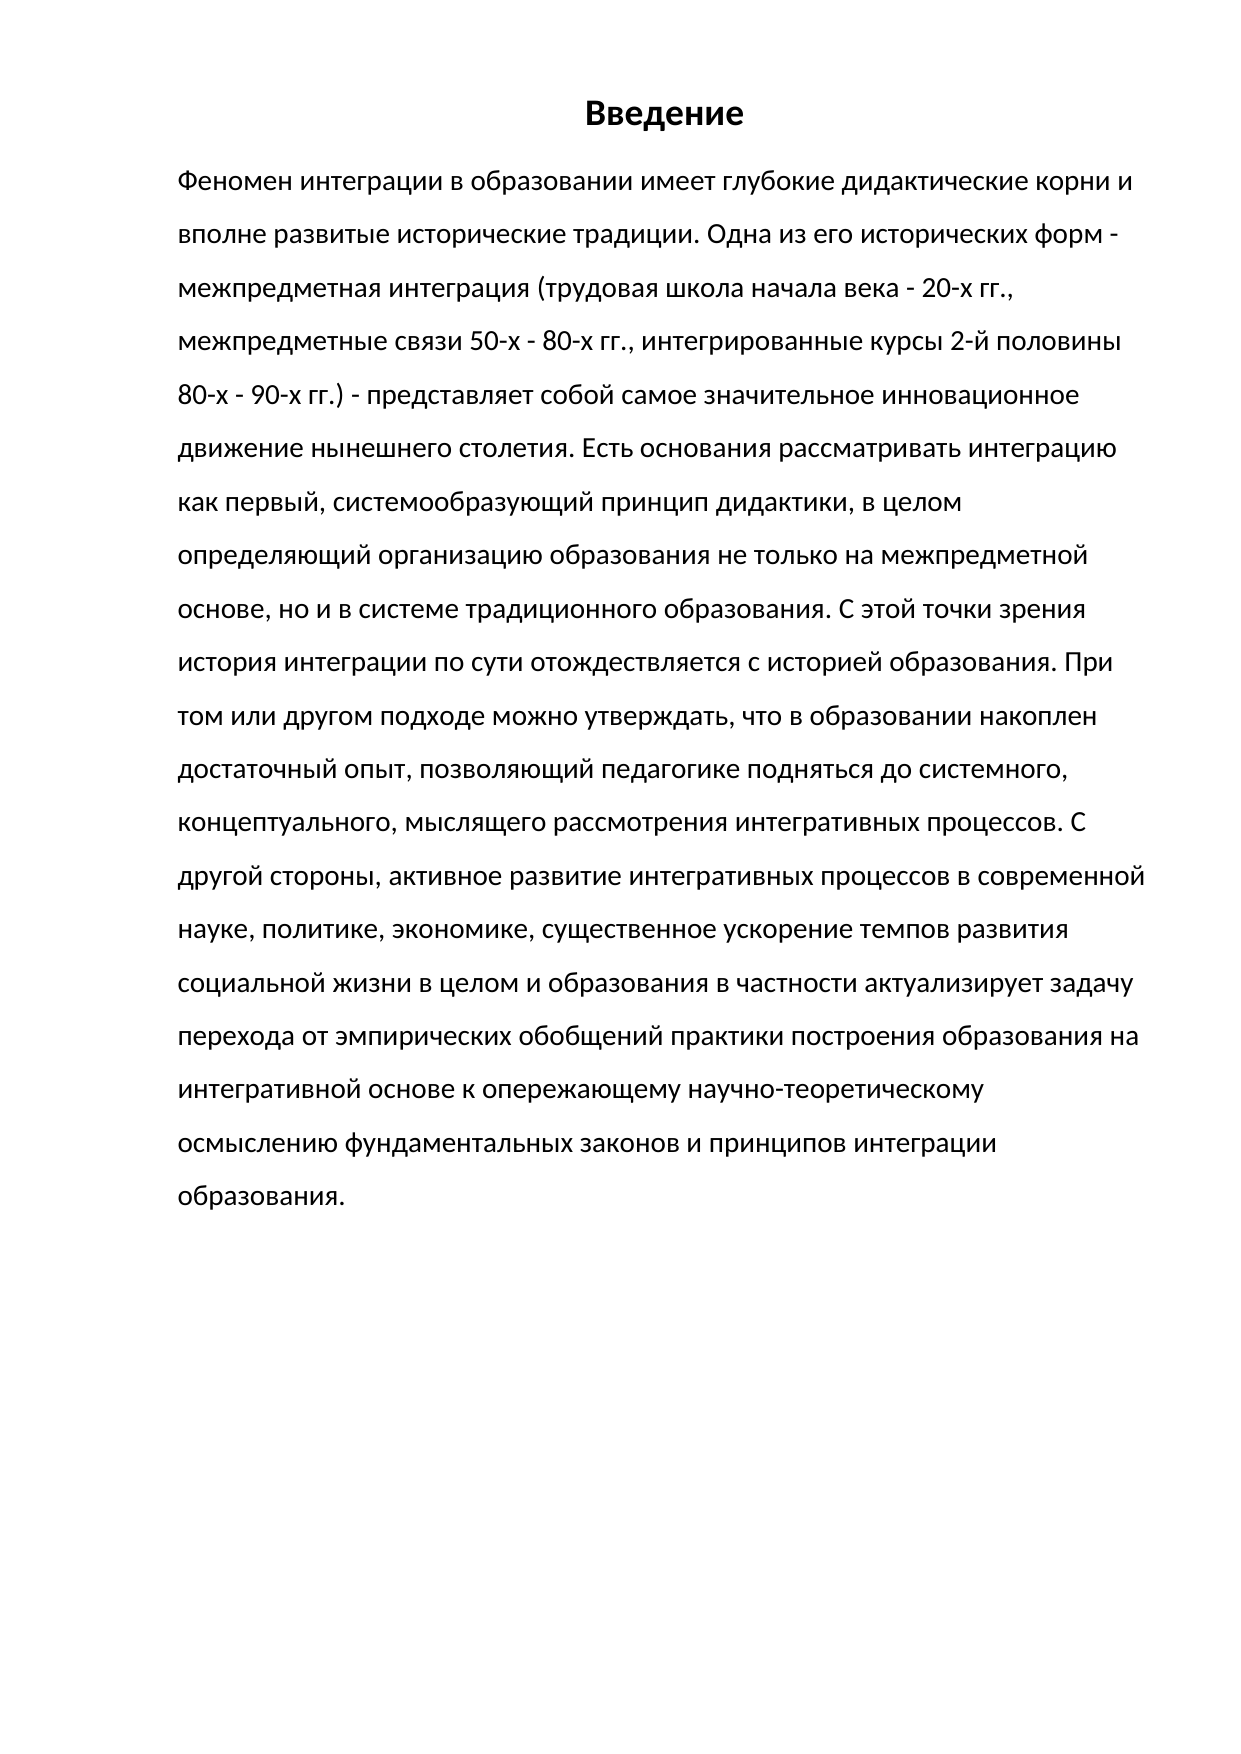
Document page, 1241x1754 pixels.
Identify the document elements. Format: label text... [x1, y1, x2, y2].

text Феномен интеграции в образовании имеет глубокие дидактические корни и вполне развитые исторические традиции. Одна из его исторических форм - межпредметная интеграция (трудовая школа начала века - 20-х гг., межпредметные связи 50-х - 80-х гг., интегрированные курсы 2-й половины 80-х - 90-х гг.) - представляет собой самое значительное инновационное движение нынешнего столетия. Есть основания рассматривать интеграцию как первый, системообразующий принцип дидактики, в целом определяющий организацию образования не только на межпредметной основе, но и в системе традиционного образования. С этой точки зрения история интеграции по сути отождествляется с историей образования. При том или другом подходе можно утверждать, что в образовании накоплен достаточный опыт, позволяющий педагогике подняться до системного, концептуального, мыслящего рассмотрения интегративных процессов. С другой стороны, активное развитие интегративных процессов в современной науке, политике, экономике, существенное ускорение темпов развития социальной жизни в целом и образования в частности актуализирует задачу перехода от эмпирических обобщений практики построения образования на интегративной основе к опережающему научно-теоретическому осмыслению фундаментальных законов и принципов интеграции образования. [177, 162, 1152, 1308]
text Введение [177, 89, 1152, 134]
